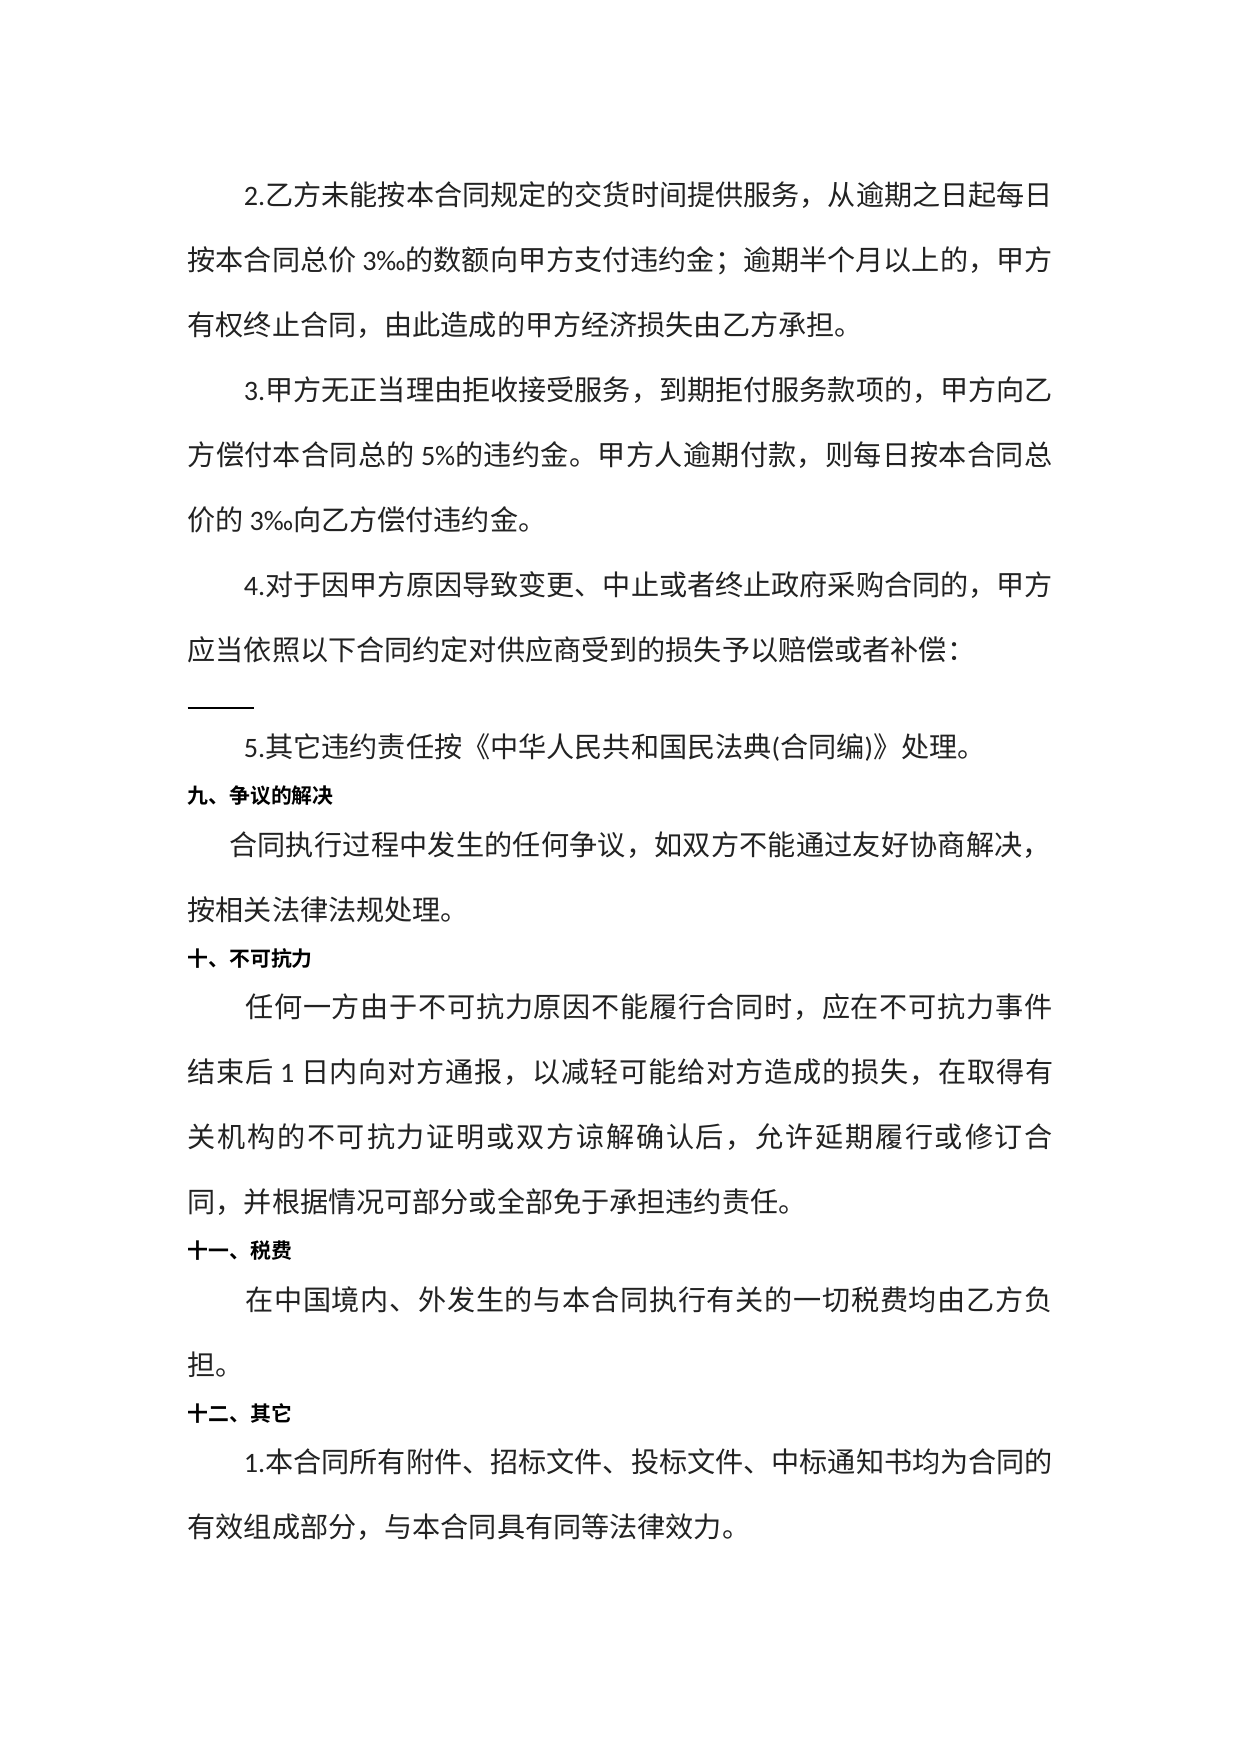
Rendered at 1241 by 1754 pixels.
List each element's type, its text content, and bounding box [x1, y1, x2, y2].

text 十、不可抗力 [187, 942, 1053, 974]
text 合同执行过程中发生的任何争议，如双方不能通过友好协商解决，按相关法律法规处理。 [187, 812, 1053, 942]
text 2.乙方未能按本合同规定的交货时间提供服务，从逾期之日起每日按本合同总价3‰的数额向甲方支付违约金；逾期半个月以上的，甲方有权终止合同，由此造成的甲方经济损失由乙方承担。 [187, 162, 1053, 357]
text 十二、其它 [187, 1397, 1053, 1429]
text 九、争议的解决 [187, 779, 1053, 812]
text 4.对于因甲方原因导致变更、中止或者终止政府采购合同的，甲方应当依照以下合同约定对供应商受到的损失予以赔偿或者补偿： [187, 552, 1053, 682]
text 5.其它违约责任按《中华人民共和国民法典(合同编)》处理。 [187, 714, 1053, 779]
text 任何一方由于不可抗力原因不能履行合同时，应在不可抗力事件结束后1日内向对方通报，以减轻可能给对方造成的损失，在取得有关机构的不可抗力证明或双方谅解确认后，允许延期履行或修订合同，并根据情况可部分或全部免于承担违约责任。 [187, 974, 1053, 1234]
text 十一、税费 [187, 1234, 1053, 1267]
text 1.本合同所有附件、招标文件、投标文件、中标通知书均为合同的有效组成部分，与本合同具有同等法律效力。 [187, 1429, 1053, 1559]
text 在中国境内、外发生的与本合同执行有关的一切税费均由乙方负担。 [187, 1267, 1053, 1397]
text 3.甲方无正当理由拒收接受服务，到期拒付服务款项的，甲方向乙方偿付本合同总的5%的违约金。甲方人逾期付款，则每日按本合同总价的3‰向乙方偿付违约金。 [187, 357, 1053, 552]
